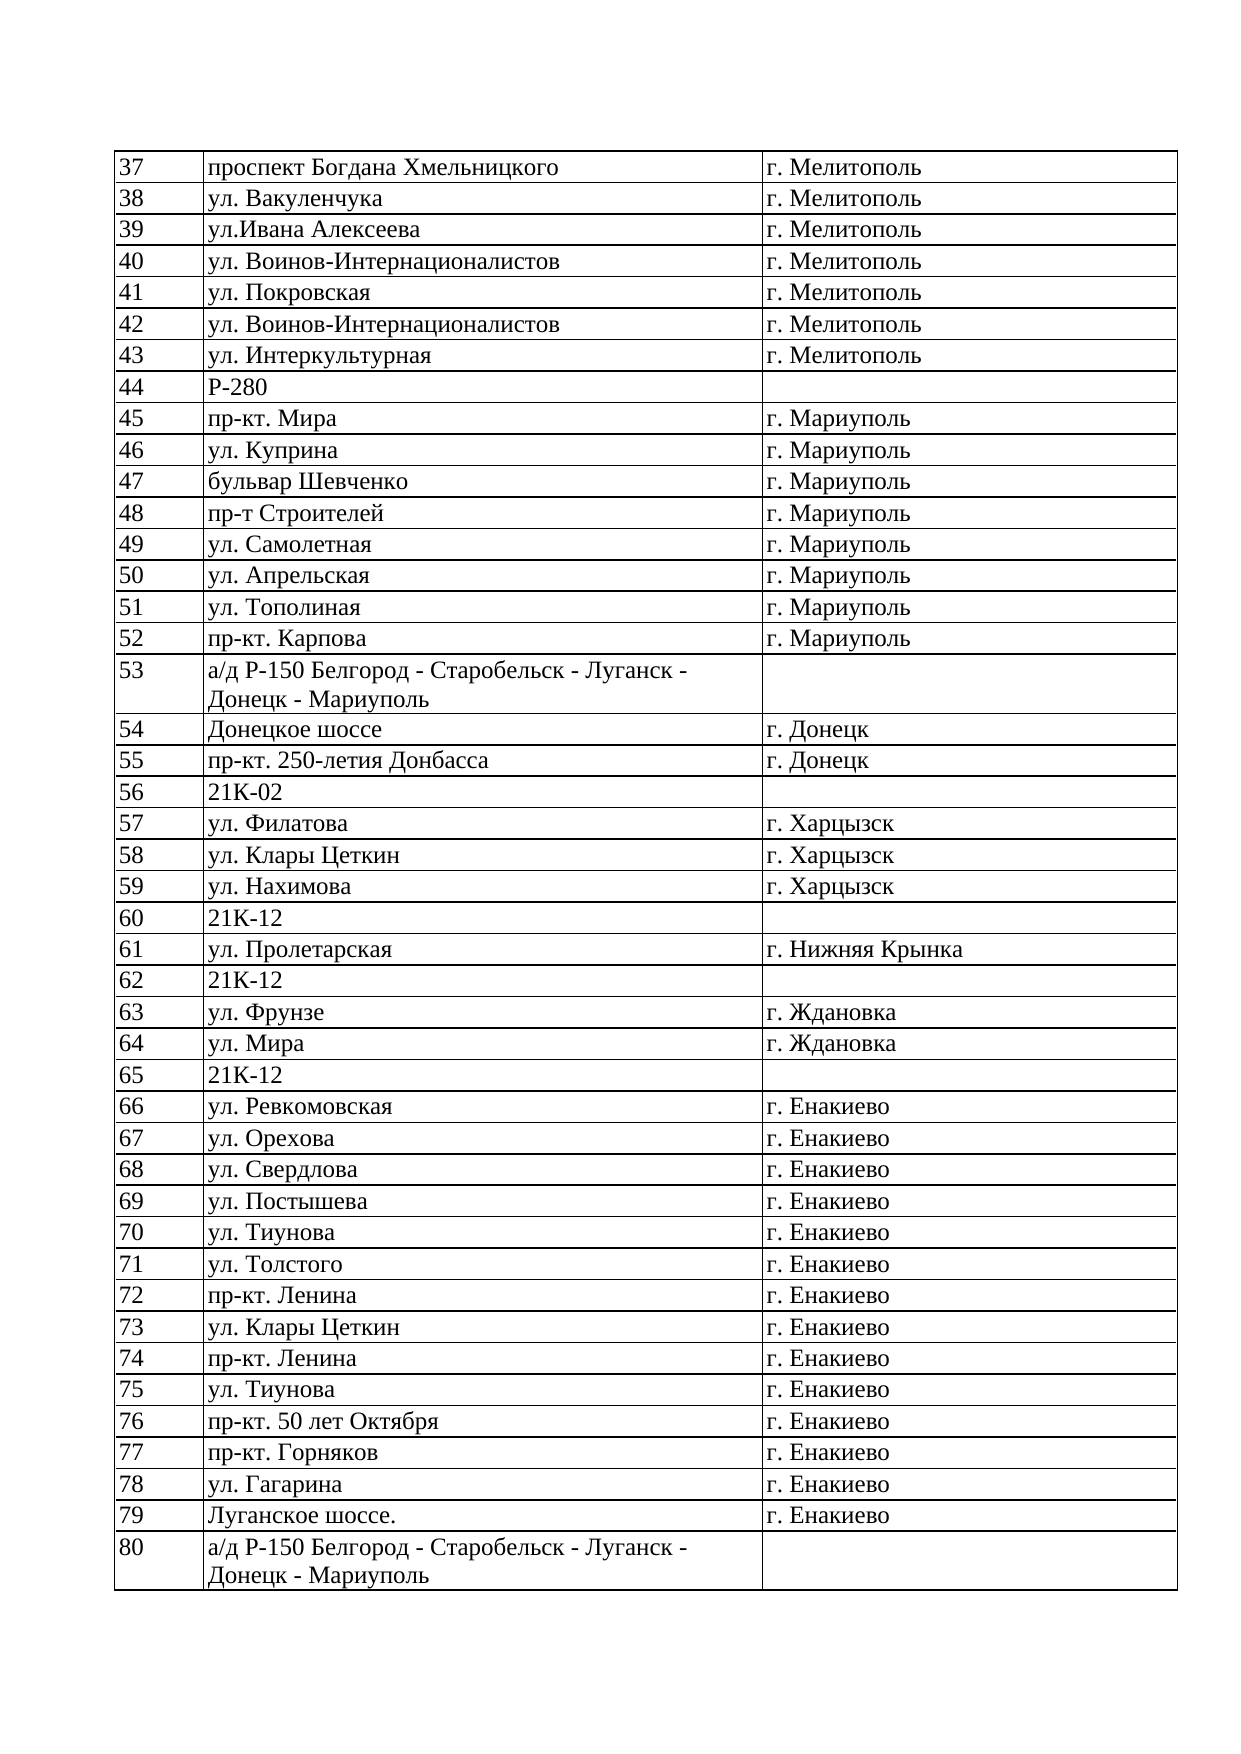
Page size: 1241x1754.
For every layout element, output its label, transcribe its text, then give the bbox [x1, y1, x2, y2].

table_cell 77 [115, 1437, 203, 1467]
table_cell бульвар Шевченко [204, 466, 762, 496]
table_cell ул. Куприна [204, 435, 762, 464]
table_cell ул. Свердлова [204, 1155, 762, 1184]
table_cell пр-кт. 250-летия Донбасса [204, 746, 762, 775]
table_cell ул. Ревкомовская [204, 1092, 762, 1121]
table_cell [763, 653, 1177, 712]
table_cell 71 [115, 1248, 203, 1279]
table_cell Донецкое шоссе [204, 714, 762, 744]
table_cell г. Мариуполь [763, 622, 1177, 653]
table_cell г. Ждановка [763, 1027, 1177, 1058]
table_cell 40 [115, 245, 203, 276]
table_cell 73 [115, 1311, 203, 1342]
table_cell 80 [115, 1531, 203, 1589]
table_cell ул. Постышева [204, 1186, 762, 1216]
table_cell 21К-12 [204, 903, 762, 933]
table_cell 55 [115, 745, 203, 775]
table_cell г. Енакиево [763, 1373, 1177, 1404]
table_cell 65 [115, 1060, 203, 1090]
table_cell 42 [115, 308, 203, 339]
table_cell г. Мариуполь [763, 465, 1177, 496]
table_cell 21К-02 [204, 777, 762, 807]
table_cell ул. Орехова [204, 1123, 762, 1153]
table_cell ул. Пролетарская [204, 934, 762, 964]
table_cell 21К-12 [204, 1060, 762, 1090]
table_cell 21К-12 [204, 966, 762, 996]
table_cell ул. Воинов-Интернационалистов [204, 246, 762, 276]
table_cell г. Енакиево [763, 1216, 1177, 1247]
table_cell г. Енакиево [763, 1436, 1177, 1467]
table_cell г. Нижняя Крынка [763, 933, 1177, 964]
table_cell 78 [115, 1469, 203, 1499]
table_cell 62 [115, 965, 203, 996]
table_cell 66 [115, 1091, 203, 1121]
table_cell ул. Вакуленчука [204, 183, 762, 213]
table_cell 58 [115, 839, 203, 870]
table_cell ул. Фрунзе [204, 997, 762, 1027]
table_cell ул. Интеркультурная [204, 340, 762, 370]
table_cell 47 [115, 466, 203, 496]
table_cell ул. Тиунова [204, 1217, 762, 1247]
table_cell 64 [115, 1028, 203, 1058]
table_cell 76 [115, 1406, 203, 1436]
table_cell 79 [115, 1500, 203, 1530]
table_cell г. Харцызск [763, 807, 1177, 838]
table_cell [763, 964, 1177, 996]
table_cell 67 [115, 1123, 203, 1153]
table_cell пр-кт. Мира [204, 403, 762, 433]
table_cell ул. Гагарина [204, 1469, 762, 1499]
table_cell 41 [115, 277, 203, 307]
table_cell ул. Воинов-Интернационалистов [204, 309, 762, 339]
table_cell г. Енакиево [763, 1342, 1177, 1373]
table_cell г. Мелитополь [763, 152, 1177, 181]
table_cell 69 [115, 1185, 203, 1216]
table_cell 43 [115, 340, 203, 370]
table_cell Р-280 [204, 372, 762, 402]
table_cell [763, 775, 1177, 807]
table_cell г. Мариуполь [763, 590, 1177, 622]
table_cell г. Мелитополь [763, 244, 1177, 276]
table_cell 38 [115, 183, 203, 213]
table_cell 49 [115, 529, 203, 559]
table_cell г. Мариуполь [763, 496, 1177, 527]
table_cell г. Мариуполь [763, 559, 1177, 590]
table_cell г. Енакиево [763, 1184, 1177, 1216]
table_cell г. Енакиево [763, 1310, 1177, 1342]
table_cell 48 [115, 497, 203, 527]
table_cell ул. Тополиная [204, 592, 762, 622]
table_cell 57 [115, 808, 203, 838]
table_cell пр-т Строителей [204, 498, 762, 527]
table_cell пр-кт. Горняков [204, 1438, 762, 1467]
table_cell г. Мелитополь [763, 339, 1177, 370]
table_cell 56 [115, 776, 203, 807]
table_cell 68 [115, 1154, 203, 1184]
table_cell г. Харцызск [763, 870, 1177, 901]
table_cell г. Харцызск [763, 838, 1177, 870]
table_cell 52 [115, 623, 203, 653]
table_cell [763, 1530, 1177, 1589]
table_cell [763, 1059, 1177, 1090]
table_cell 53 [115, 654, 203, 712]
table_cell пр-кт. 50 лет Октября [204, 1406, 762, 1436]
table_cell г. Енакиево [763, 1090, 1177, 1121]
table_cell 60 [115, 902, 203, 933]
table_cell г. Ждановка [763, 996, 1177, 1027]
table_cell ул. Покровская [204, 277, 762, 307]
table_cell 75 [115, 1374, 203, 1404]
table_cell 54 [115, 714, 203, 744]
table_cell 37 [115, 152, 203, 181]
table_cell г. Енакиево [763, 1279, 1177, 1310]
table_cell г. Енакиево [763, 1247, 1177, 1279]
table_cell 39 [115, 214, 203, 244]
table_cell г. Мариуполь [763, 402, 1177, 433]
table_cell ул. Апрельская [204, 561, 762, 590]
table_cell 46 [115, 434, 203, 464]
table_cell г. Донецк [763, 713, 1177, 744]
table_cell пр-кт. Ленина [204, 1280, 762, 1310]
table_cell [763, 901, 1177, 933]
table_cell пр-кт. Карпова [204, 623, 762, 653]
table_cell [763, 370, 1177, 402]
table_cell а/д Р-150 Белгород - Старобельск - Луганск - Донецк - Мариуполь [204, 655, 762, 712]
table_cell г. Енакиево [763, 1153, 1177, 1184]
table_cell ул.Ивана Алексеева [204, 215, 762, 244]
table_cell 44 [115, 371, 203, 402]
table_cell г. Енакиево [763, 1405, 1177, 1436]
table_cell г. Енакиево [763, 1468, 1177, 1499]
table_cell Луганское шоссе. [204, 1501, 762, 1530]
table_cell г. Мелитополь [763, 181, 1177, 213]
table_cell г. Мариуполь [763, 433, 1177, 464]
table_cell ул. Клары Цеткин [204, 1312, 762, 1342]
table_cell г. Мелитополь [763, 276, 1177, 307]
table_cell 45 [115, 403, 203, 433]
table_cell г. Енакиево [763, 1499, 1177, 1530]
table_cell 51 [115, 591, 203, 622]
table_cell 50 [115, 560, 203, 590]
table_cell пр-кт. Ленина [204, 1343, 762, 1373]
table_cell 72 [115, 1280, 203, 1310]
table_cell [204, 1532, 762, 1589]
table_cell г. Енакиево [763, 1121, 1177, 1153]
table_cell 74 [115, 1343, 203, 1373]
table_cell 59 [115, 871, 203, 901]
table_cell ул. Мира [204, 1029, 762, 1058]
table_cell ул. Филатова [204, 808, 762, 838]
table_cell ул. Тиунова [204, 1375, 762, 1404]
table_cell г. Мариуполь [763, 528, 1177, 559]
table_cell ул. Самолетная [204, 529, 762, 559]
table_cell 61 [115, 934, 203, 964]
table_cell проспект Богдана Хмельницкого [204, 152, 762, 181]
table_cell г. Донецк [763, 744, 1177, 775]
table_cell 63 [115, 997, 203, 1027]
table_cell ул. Клары Цеткин [204, 840, 762, 870]
table_cell ул. Толстого [204, 1249, 762, 1279]
table_cell 70 [115, 1217, 203, 1247]
table_cell г. Мелитополь [763, 307, 1177, 339]
table_cell ул. Нахимова [204, 871, 762, 901]
table_cell г. Мелитополь [763, 213, 1177, 244]
